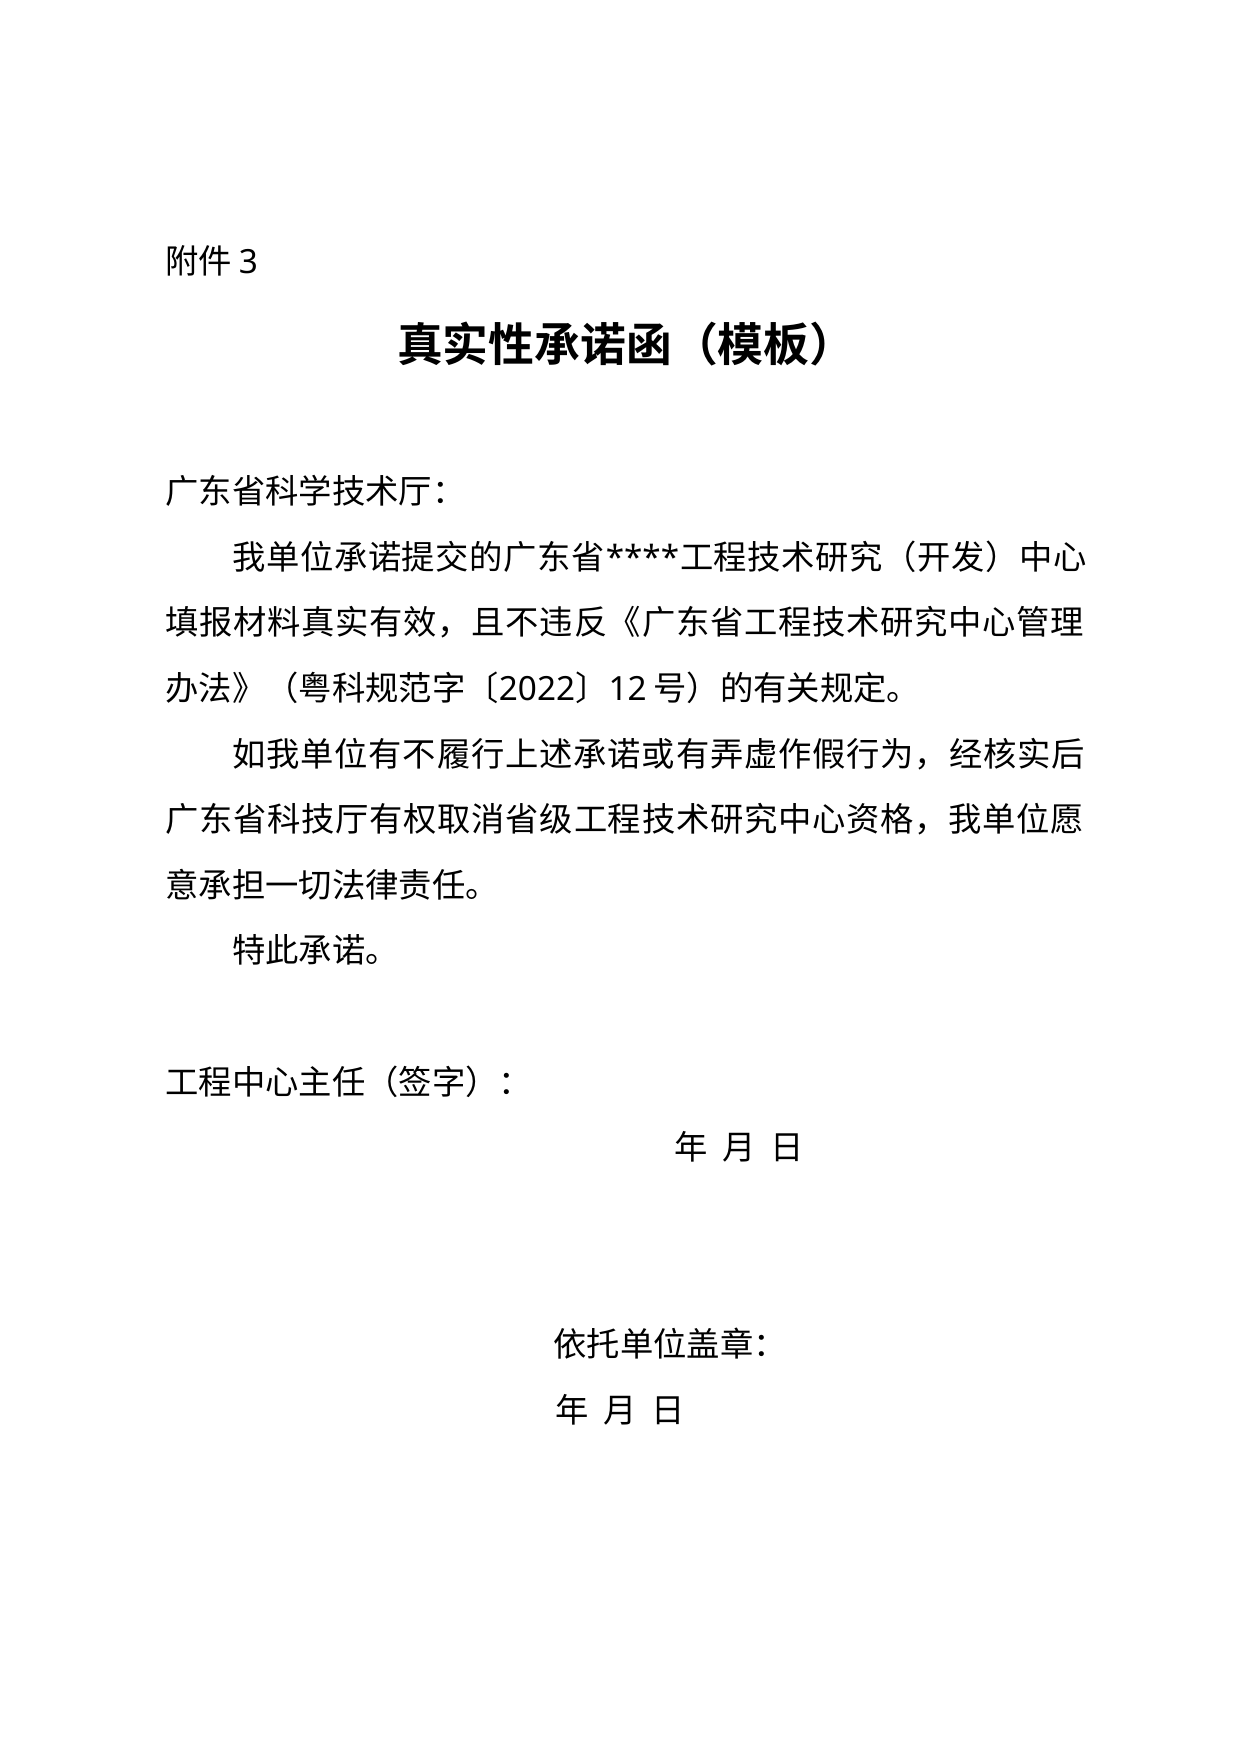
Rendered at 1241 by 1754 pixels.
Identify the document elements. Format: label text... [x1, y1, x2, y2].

text 依托单位盖章： [165, 1309, 1087, 1375]
text 如我单位有不履行上述承诺或有弄虚作假行为，经核实后，广东省科技厅有权取消省级工程技术研究中心资格，我单位愿意承担一切法律责任。 [165, 719, 1087, 916]
text 工程中心主任（签字）： [165, 1047, 1087, 1112]
text 广东省科学技术厅： [165, 456, 1087, 522]
text 年 月 日 [165, 1375, 1087, 1441]
text 年 月 日 [165, 1112, 1087, 1178]
text 我单位承诺提交的广东省****工程技术研究（开发）中心填报材料真实有效，且不违反《广东省工程技术研究中心管理办法》（粤科规范字〔2022〕12号）的有关规定。 [165, 522, 1087, 719]
text 附件3 [165, 227, 1087, 292]
text 真实性承诺函（模板） [165, 292, 1087, 391]
text 特此承诺。 [165, 916, 1087, 981]
